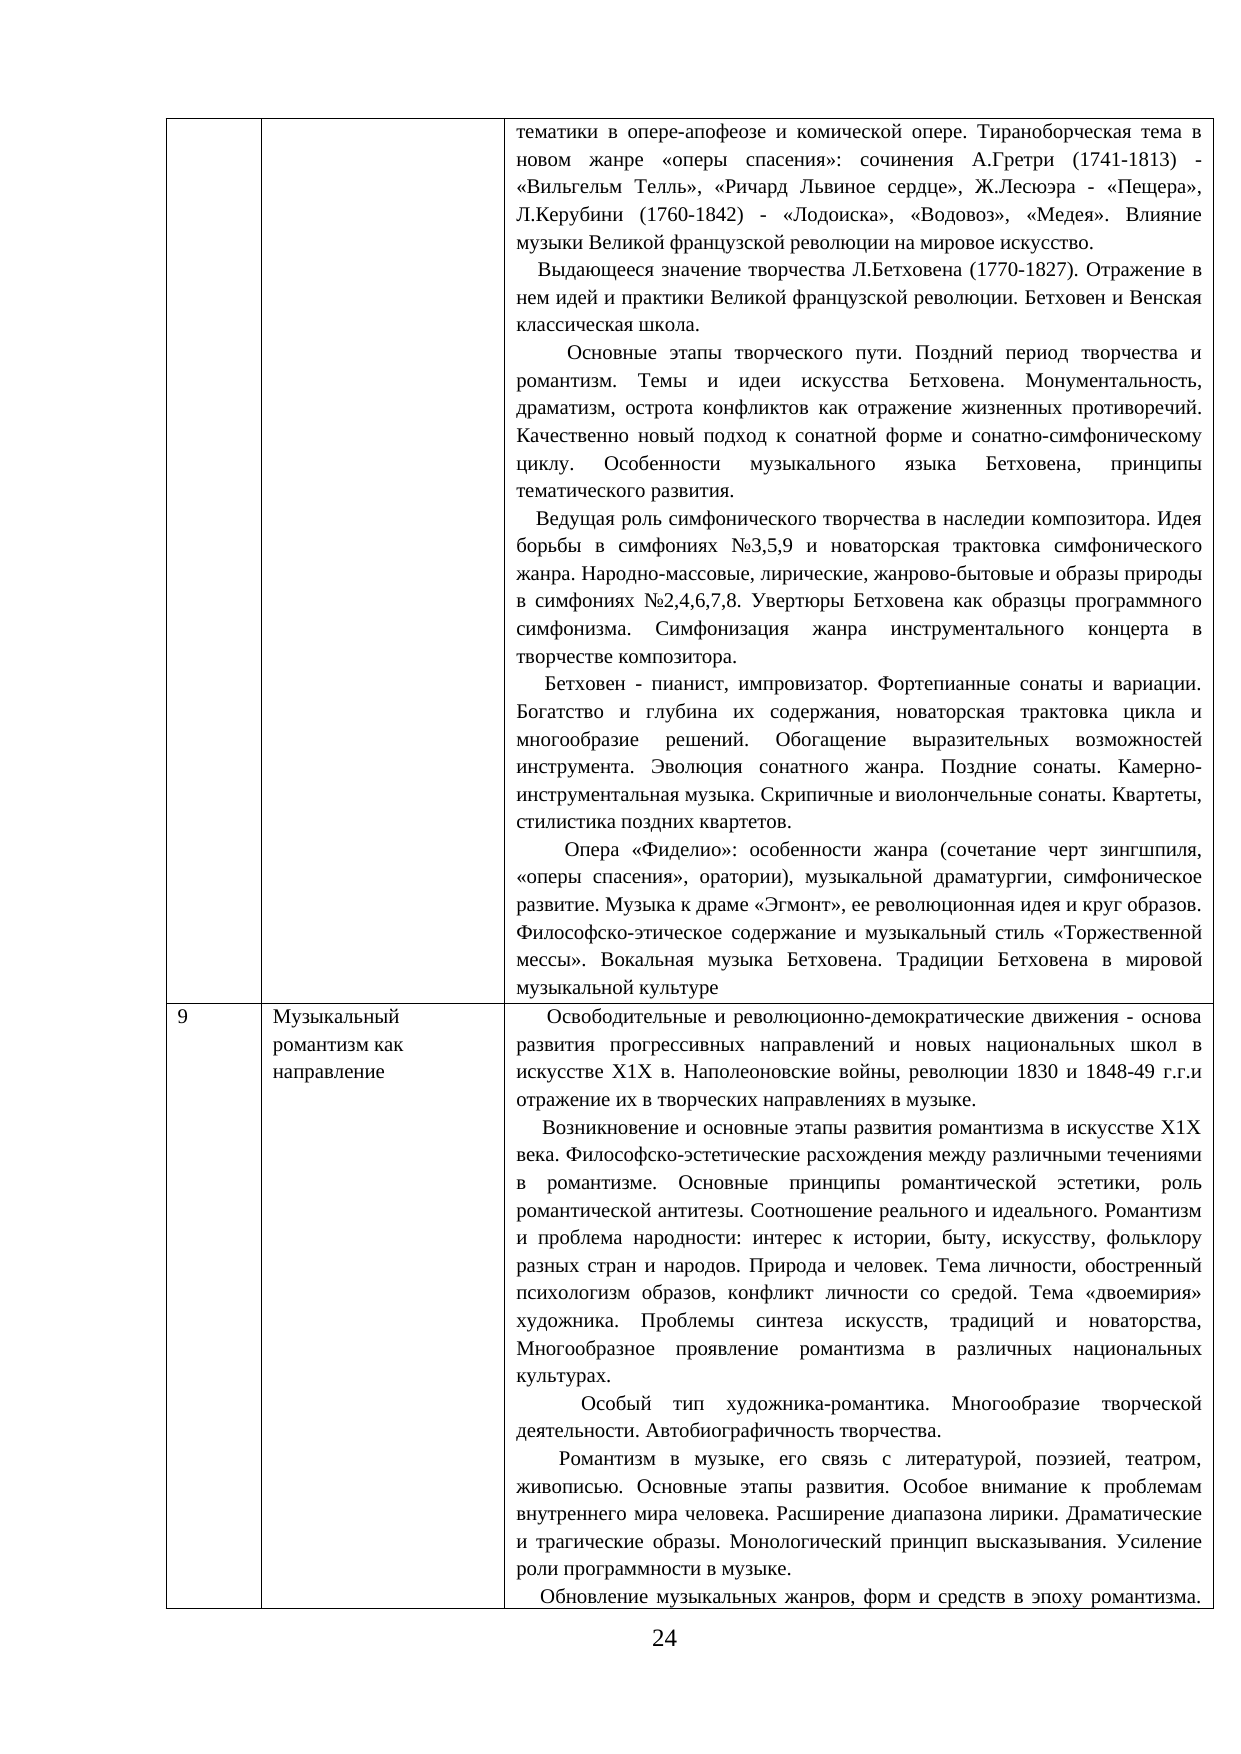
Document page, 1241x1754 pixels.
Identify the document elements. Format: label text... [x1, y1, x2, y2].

table_cell 9 [167, 1004, 261, 1608]
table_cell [505, 1004, 1213, 1608]
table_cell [262, 1004, 504, 1608]
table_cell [262, 119, 504, 1003]
table_cell [167, 119, 261, 1003]
